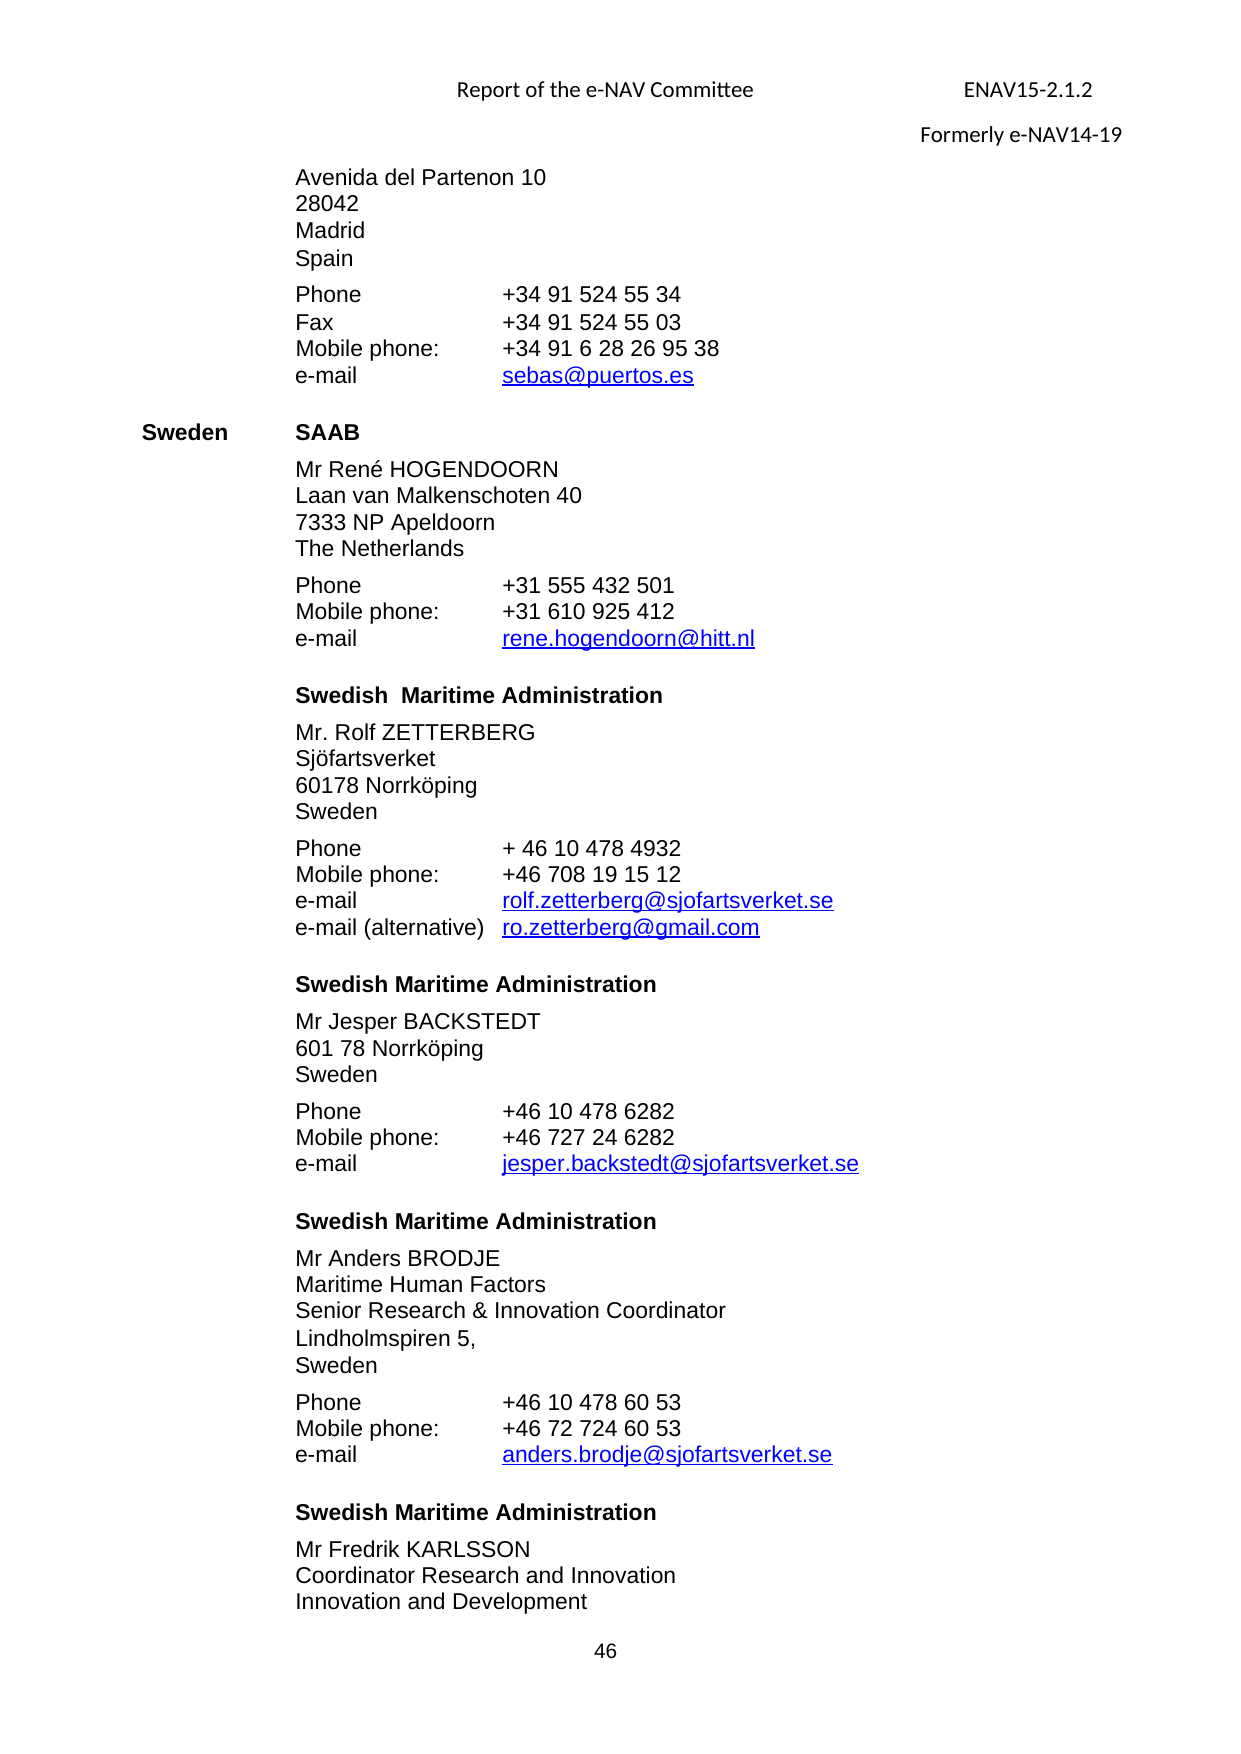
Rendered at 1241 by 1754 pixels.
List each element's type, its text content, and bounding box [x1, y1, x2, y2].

text Senior Research & Innovation Coordinator [118, 1297, 1122, 1324]
text Sjöfartsverket [118, 745, 1122, 772]
text Swedish Maritime Administration [118, 971, 1122, 998]
text Mr Fredrik KARLSSON [118, 1536, 1122, 1562]
text Lindholmspiren 5, [118, 1324, 1122, 1351]
text Swedish Maritime Administration [118, 1499, 1122, 1525]
text 7333 NP Apeldoorn [118, 509, 1122, 535]
text Sweden SAAB [118, 419, 1122, 446]
text Swedish Maritime Administration [118, 1208, 1122, 1234]
text Maritime Human Factors [118, 1271, 1122, 1297]
text Mobile phone: +34 91 6 28 26 95 38 [118, 335, 1122, 362]
text Coordinator Research and Innovation [118, 1562, 1122, 1588]
text Mobile phone: +46 708 19 15 12 [118, 861, 1122, 887]
text Mr. Rolf ZETTERBERG [118, 719, 1122, 745]
text Phone +34 91 524 55 34 [118, 281, 1122, 308]
text e-mail jesper.backstedt@sjofartsverket.se [118, 1150, 1122, 1177]
text Phone +46 10 478 60 53 [118, 1388, 1122, 1415]
text Phone + 46 10 478 4932 [118, 835, 1122, 861]
text e-mail sebas@puertos.es [118, 362, 1122, 388]
text Laan van Malkenschoten 40 [118, 482, 1122, 509]
text Mobile phone: +46 727 24 6282 [118, 1124, 1122, 1150]
text Mobile phone: +46 72 724 60 53 [118, 1415, 1122, 1441]
text Mr René HOGENDOORN [118, 456, 1122, 482]
text Madrid [118, 217, 1122, 244]
text e-mail (alternative) ro.zetterberg@gmail.com [118, 914, 1122, 940]
text 601 78 Norrköping [118, 1034, 1122, 1061]
text The Netherlands [118, 535, 1122, 561]
text e-mail rene.hogendoorn@hitt.nl [118, 624, 1122, 651]
text Swedish Maritime Administration [118, 682, 1122, 708]
text Avenida del Partenon 10 [118, 164, 1122, 190]
text e-mail rolf.zetterberg@sjofartsverket.se [118, 887, 1122, 914]
text Innovation and Development [118, 1588, 1122, 1614]
text Mr Anders BRODJE [118, 1245, 1122, 1271]
text Phone +31 555 432 501 [118, 572, 1122, 598]
text Spain [118, 245, 1122, 271]
text 60178 Norrköping [118, 772, 1122, 798]
text Mr Jesper BACKSTEDT [118, 1008, 1122, 1034]
text Sweden [118, 1061, 1122, 1087]
text Sweden [118, 798, 1122, 824]
text Fax +34 91 524 55 03 [118, 309, 1122, 335]
text Mobile phone: +31 610 925 412 [118, 598, 1122, 624]
text 28042 [118, 190, 1122, 217]
text Phone +46 10 478 6282 [118, 1098, 1122, 1124]
text e-mail anders.brodje@sjofartsverket.se [118, 1441, 1122, 1467]
text Sweden [118, 1352, 1122, 1378]
